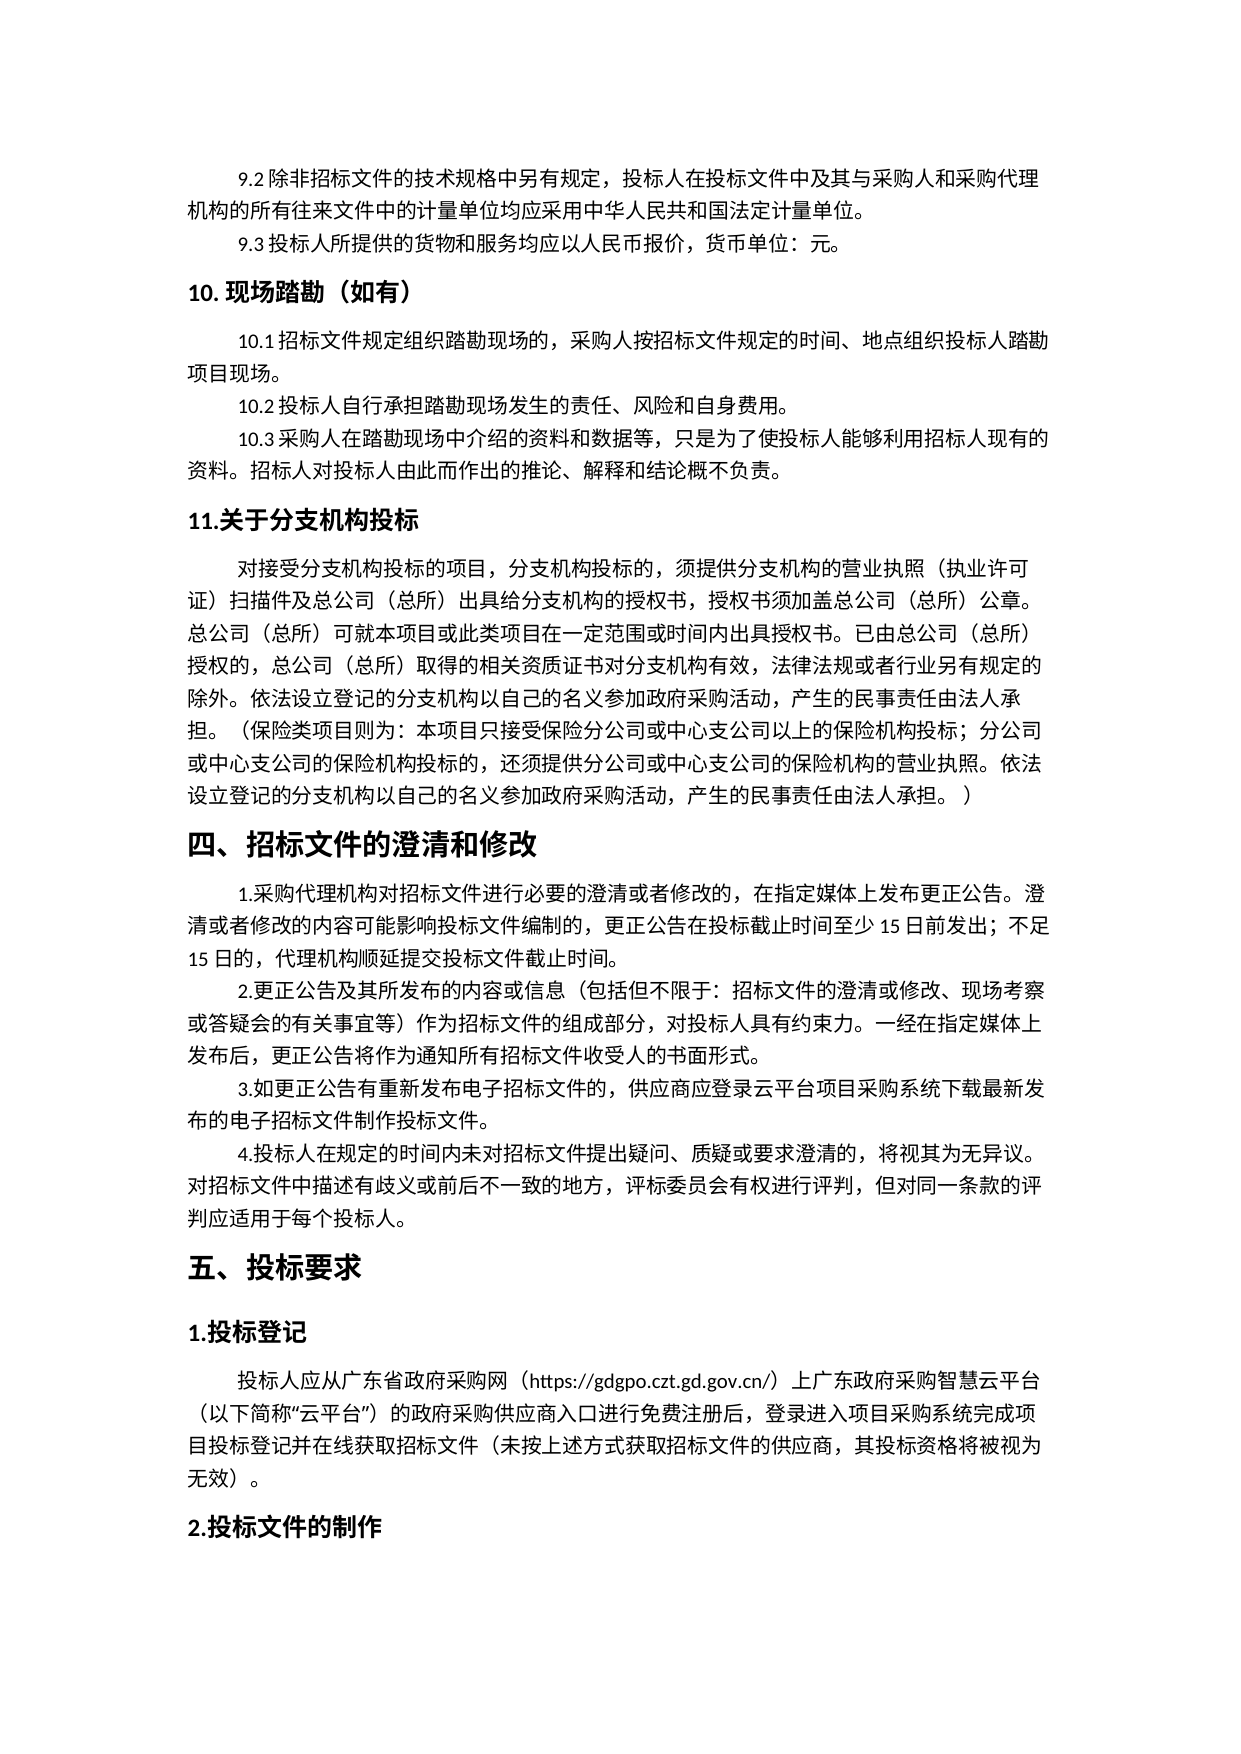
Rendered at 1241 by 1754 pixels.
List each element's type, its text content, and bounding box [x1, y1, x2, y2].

text 10.3采购人在踏勘现场中介绍的资料和数据等，只是为了使投标人能够利用招标人现有的资料。招标人对投标人由此而作出的推论、解释和结论概不负责。 [187, 422, 1053, 487]
text 1.采购代理机构对招标文件进行必要的澄清或者修改的，在指定媒体上发布更正公告。澄清或者修改的内容可能影响投标文件编制的，更正公告在投标截止时间至少15日前发出；不足15日的，代理机构顺延提交投标文件截止时间。 [187, 877, 1053, 974]
text 四、招标文件的澄清和修改 [187, 812, 1053, 877]
text 2.投标文件的制作 [187, 1494, 1053, 1559]
text 2.更正公告及其所发布的内容或信息（包括但不限于：招标文件的澄清或修改、现场考察或答疑会的有关事宜等）作为招标文件的组成部分，对投标人具有约束力。一经在指定媒体上发布后，更正公告将作为通知所有招标文件收受人的书面形式。 [187, 974, 1053, 1072]
text 3.如更正公告有重新发布电子招标文件的，供应商应登录云平台项目采购系统下载最新发布的电子招标文件制作投标文件。 [187, 1072, 1053, 1137]
text 五、投标要求 [187, 1234, 1053, 1299]
text 11.关于分支机构投标 [187, 487, 1053, 552]
text 9.3投标人所提供的货物和服务均应以人民币报价，货币单位：元。 [187, 227, 1053, 259]
text 投标人应从广东省政府采购网（https://gdgpo.czt.gd.gov.cn/）上广东政府采购智慧云平台（以下简称“云平台”）的政府采购供应商入口进行免费注册后，登录进入项目采购系统完成项目投标登记并在线获取招标文件（未按上述方式获取招标文件的供应商，其投标资格将被视为无效）。 [187, 1364, 1053, 1494]
text 10.2投标人自行承担踏勘现场发生的责任、风险和自身费用。 [187, 389, 1053, 422]
text 10. 现场踏勘（如有） [187, 259, 1053, 324]
text 9.2除非招标文件的技术规格中另有规定，投标人在投标文件中及其与采购人和采购代理机构的所有往来文件中的计量单位均应采用中华人民共和国法定计量单位。 [187, 162, 1053, 227]
text 10.1招标文件规定组织踏勘现场的，采购人按招标文件规定的时间、地点组织投标人踏勘项目现场。 [187, 324, 1053, 389]
text 1.投标登记 [187, 1299, 1053, 1364]
text 对接受分支机构投标的项目，分支机构投标的，须提供分支机构的营业执照（执业许可证）扫描件及总公司（总所）出具给分支机构的授权书，授权书须加盖总公司（总所）公章。总公司（总所）可就本项目或此类项目在一定范围或时间内出具授权书。已由总公司（总所）授权的，总公司（总所）取得的相关资质证书对分支机构有效，法律法规或者行业另有规定的除外。依法设立登记的分支机构以自己的名义参加政府采购活动，产生的民事责任由法人承担。（保险类项目则为：本项目只接受保险分公司或中心支公司以上的保险机构投标；分公司或中心支公司的保险机构投标的，还须提供分公司或中心支公司的保险机构的营业执照。依法设立登记的分支机构以自己的名义参加政府采购活动，产生的民事责任由法人承担。 ） [187, 552, 1053, 812]
text 4.投标人在规定的时间内未对招标文件提出疑问、质疑或要求澄清的，将视其为无异议。对招标文件中描述有歧义或前后不一致的地方，评标委员会有权进行评判，但对同一条款的评判应适用于每个投标人。 [187, 1137, 1053, 1234]
